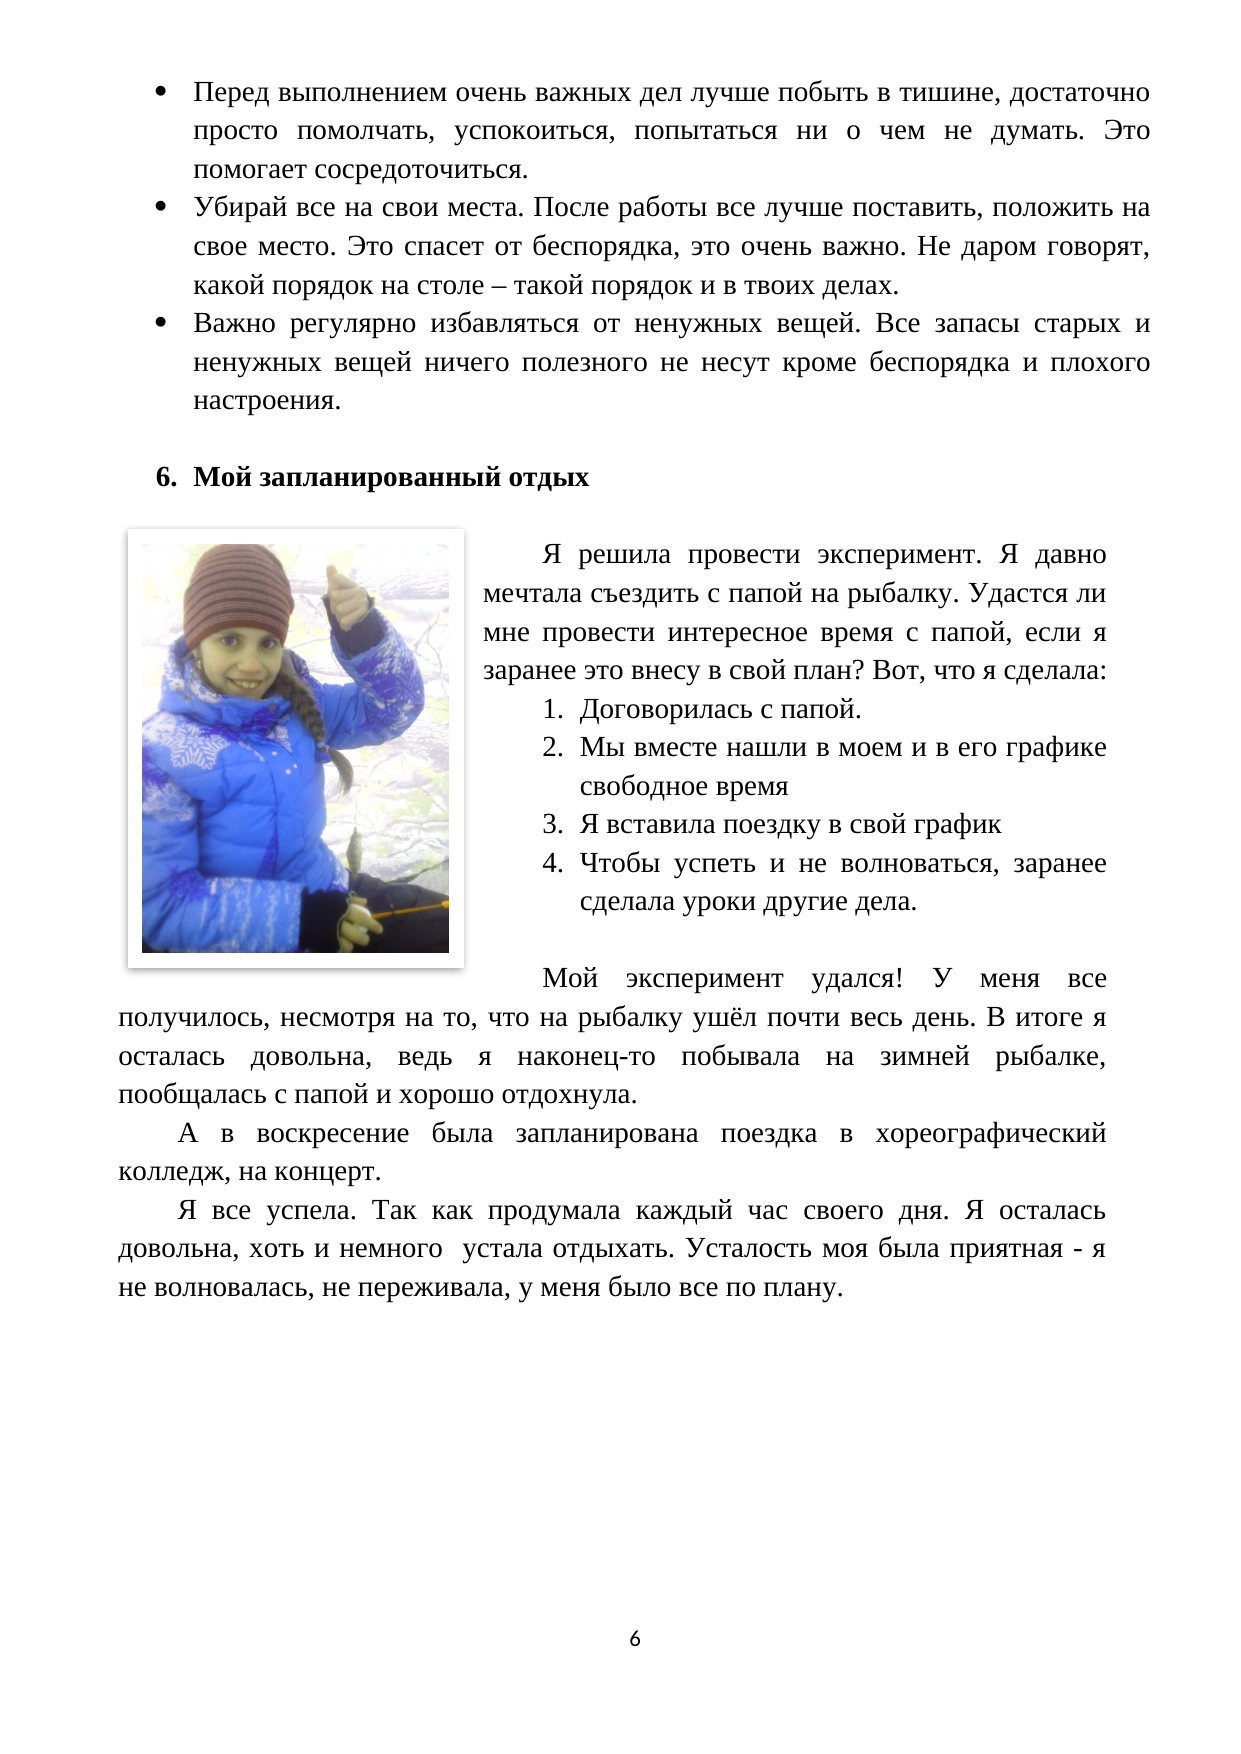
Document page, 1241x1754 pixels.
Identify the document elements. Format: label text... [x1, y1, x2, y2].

text Мой эксперимент удался! У меня все получилось, несмотря на то, что на рыбалку ушёл почти весь день. В итоге я осталась довольна, ведь я наконец-то побывала на зимней рыбалке, пообщалась с папой и хорошо отдохнула. [118, 961, 1107, 1110]
list Важно регулярно избавляться от ненужных вещей. Все запасы старых и ненужных вещей ничего полезного не несут кроме беспорядка и плохого настроения. [156, 305, 1152, 416]
list Перед выполнением очень важных дел лучше побыть в тишине, достаточно просто помолчать, успокоиться, попытаться ни о чем не думать. Это помогает сосредоточиться. [156, 74, 1152, 184]
list Чтобы успеть и не волноваться, заранее сделала уроки другие дела. [177, 845, 1107, 917]
picture [142, 686, 449, 953]
list Я вставила поездку в свой график [177, 806, 1107, 840]
list Мы вместе нашли в моем и в его графике свободное время [177, 729, 1107, 801]
text Я решила провести эксперимент. Я давно мечтала съездить с папой на рыбалку. Удастся ли мне провести интересное время с папой, если я заранее это внесу в свой план? Вот, что я сделала: [118, 537, 1107, 686]
list Договорилась с папой. [177, 691, 1107, 724]
list Мой запланированный отдых [156, 459, 1107, 493]
text Я все успела. Так как продумала каждый час своего дня. Я осталась довольна, хоть и немного устала отдыхать. Усталость моя была приятная - я не волновалась, не переживала, у меня было все по плану. [118, 1192, 1107, 1302]
text А в воскресение была запланирована поездка в хореографический колледж, на концерт. [118, 1115, 1107, 1187]
list Убирай все на свои места. После работы все лучше поставить, положить на свое место. Это спасет от беспорядка, это очень важно. Не даром говорят, какой порядок на столе – такой порядок и в твоих делах. [156, 189, 1152, 300]
